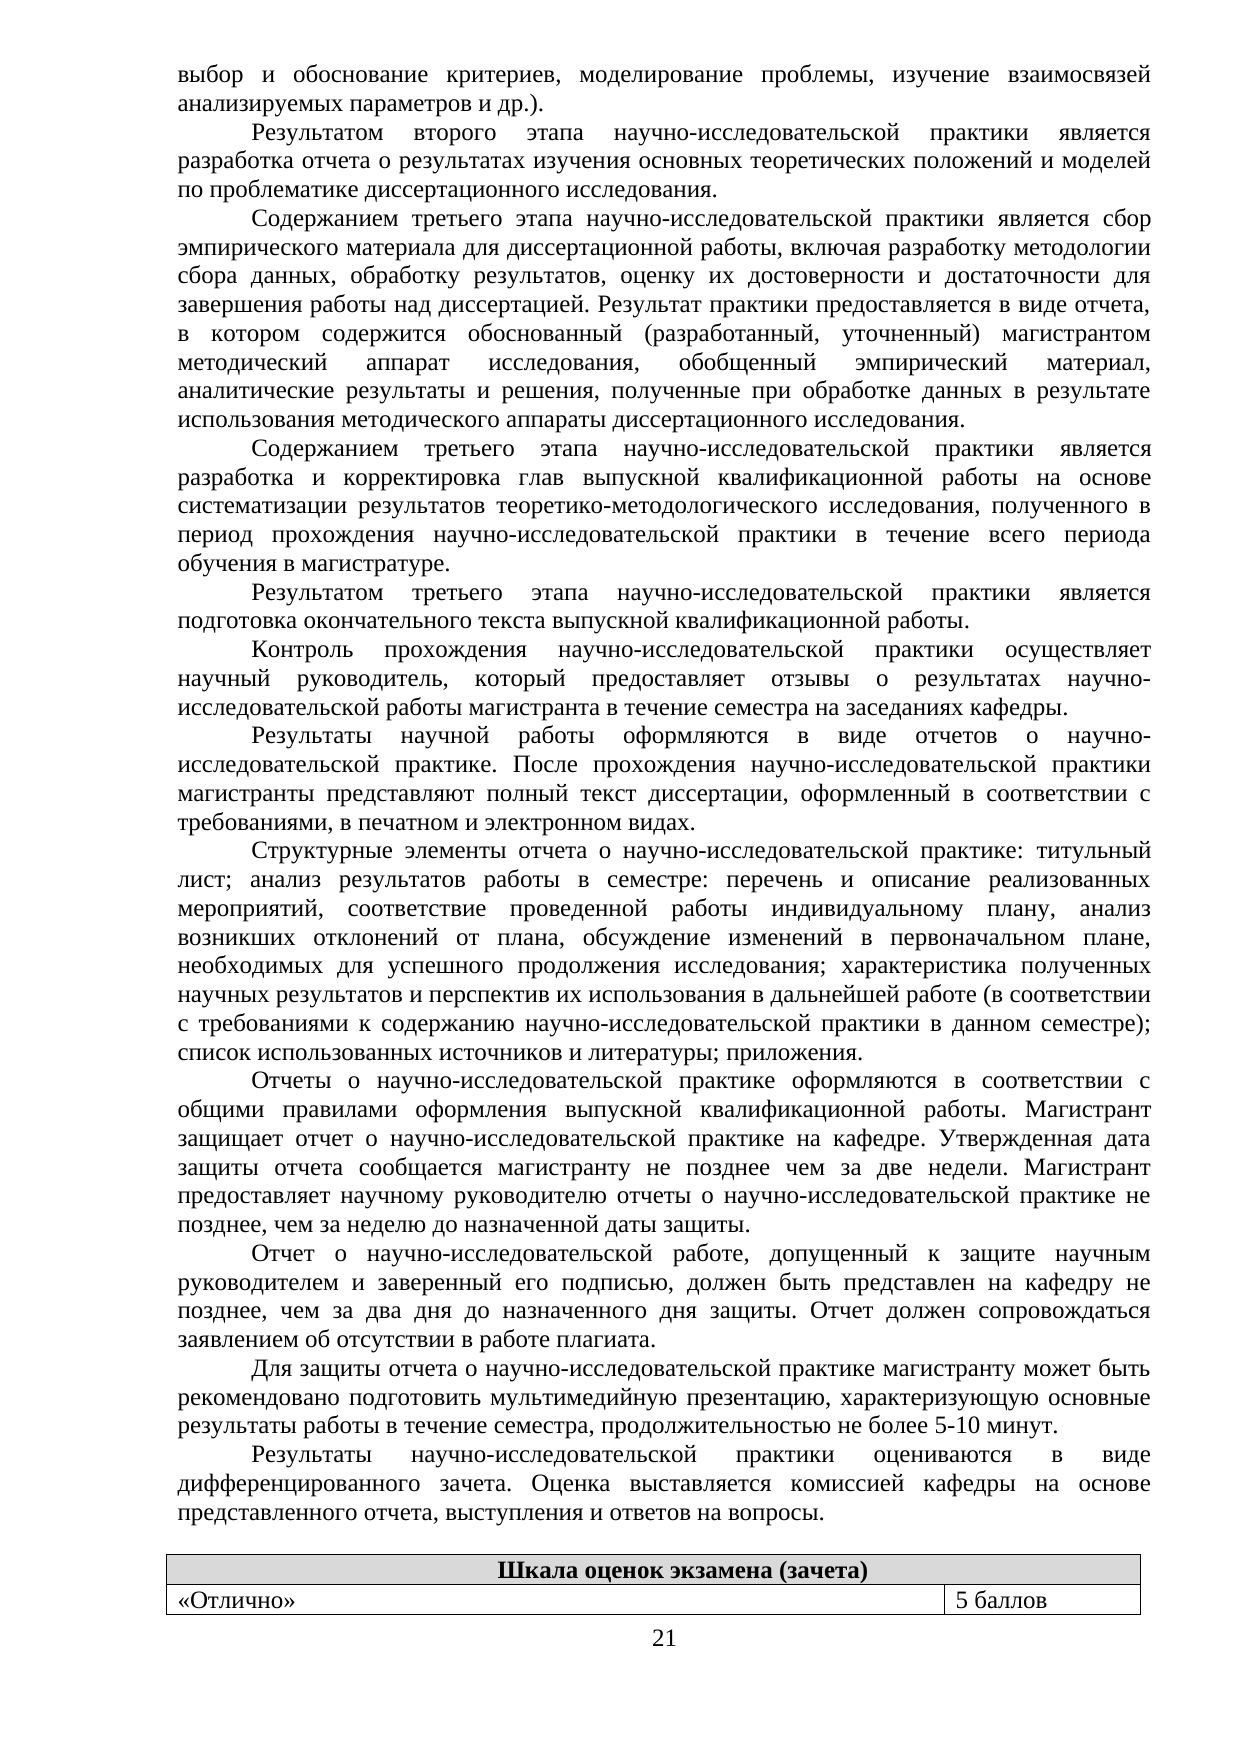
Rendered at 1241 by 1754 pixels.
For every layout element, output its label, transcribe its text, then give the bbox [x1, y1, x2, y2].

text Структурные элементы отчета о научно-исследовательской практике: титульный лист; анализ результатов работы в семестре: перечень и описание реализованных мероприятий, соответствие проведенной работы индивидуальному плану, анализ возникших отклонений от плана, обсуждение изменений в первоначальном плане, необходимых для успешного продолжения исследования; характеристика полученных научных результатов и перспектив их использования в дальнейшей работе (в соответствии с требованиями к содержанию научно-исследовательской практики в данном семестре); список использованных источников и литературы; приложения. [177, 835, 1152, 1065]
text Контроль прохождения научно-исследовательской практики осуществляет научный руководитель, который предоставляет отзывы о результатах научно-исследовательской работы магистранта в течение семестра на заседаниях кафедры. [177, 634, 1152, 720]
text Отчет о научно-исследовательской работе, допущенный к защите научным руководителем и заверенный его подписью, должен быть представлен на кафедру не позднее, чем за два дня до назначенного дня защиты. Отчет должен сопровождаться заявлением об отсутствии в работе плагиата. [177, 1238, 1152, 1353]
text Результаты научной работы оформляются в виде отчетов о научно-исследовательской практике. После прохождения научно-исследовательской практики магистранты представляют полный текст диссертации, оформленный в соответствии с требованиями, в печатном и электронном видах. [177, 720, 1152, 835]
text Результатом второго этапа научно-исследовательской практики является разработка отчета о результатах изучения основных теоретических положений и моделей по проблематике диссертационного исследования. [177, 117, 1152, 203]
text Содержанием третьего этапа научно-исследовательской практики является сбор эмпирического материала для диссертационной работы, включая разработку методологии сбора данных, обработку результатов, оценку их достоверности и достаточности для завершения работы над диссертацией. Результат практики предоставляется в виде отчета, в котором содержится обоснованный (разработанный, уточненный) магистрантом методический аппарат исследования, обобщенный эмпирический материал, аналитические результаты и решения, полученные при обработке данных в результате использования методического аппараты диссертационного исследования. [177, 203, 1152, 433]
text Для защиты отчета о научно-исследовательской практике магистранту может быть рекомендовано подготовить мультимедийную презентацию, характеризующую основные результаты работы в течение семестра, продолжительностью не более 5-10 минут. [177, 1353, 1152, 1439]
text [177, 59, 1152, 117]
table_header Шкала оценок экзамена (зачета) [167, 1555, 1140, 1584]
table_cell 5 баллов [945, 1585, 1140, 1614]
text Отчеты о научно-исследовательской практике оформляются в соответствии с общими правилами оформления выпускной квалификационной работы. Магистрант защищает отчет о научно-исследовательской практике на кафедре. Утвержденная дата защиты отчета сообщается магистранту не позднее чем за две недели. Магистрант предоставляет научному руководителю отчеты о научно-исследовательской практике не позднее, чем за неделю до назначенной даты защиты. [177, 1065, 1152, 1238]
table_cell «Отлично» [167, 1585, 944, 1614]
text Результаты научно-исследовательской практики оцениваются в виде дифференцированного зачета. Оценка выставляется комиссией кафедры на основе представленного отчета, выступления и ответов на вопросы. [177, 1439, 1152, 1525]
text Содержанием третьего этапа научно-исследовательской практики является разработка и корректировка глав выпускной квалификационной работы на основе систематизации результатов теоретико-методологического исследования, полученного в период прохождения научно-исследовательской практики в течение всего периода обучения в магистратуре. [177, 433, 1152, 577]
text Результатом третьего этапа научно-исследовательской практики является подготовка окончательного текста выпускной квалификационной работы. [177, 577, 1152, 634]
